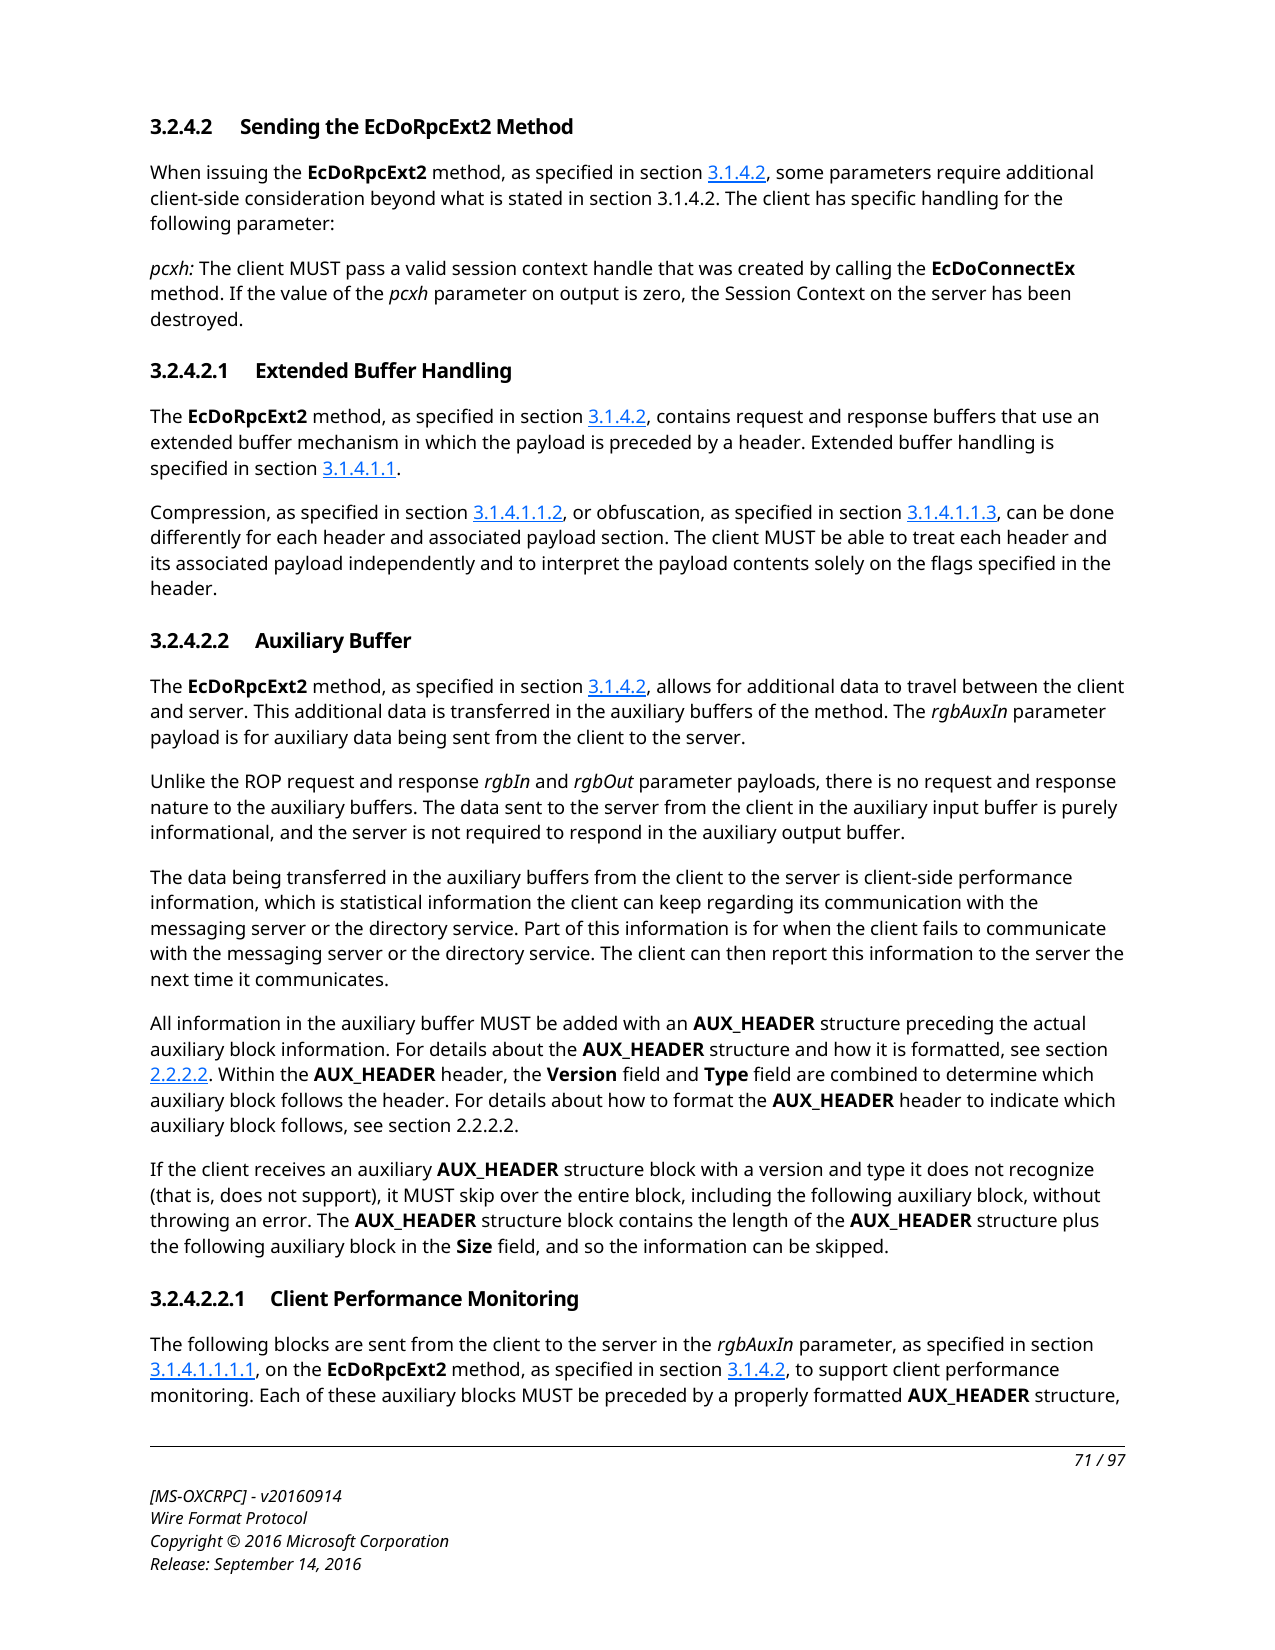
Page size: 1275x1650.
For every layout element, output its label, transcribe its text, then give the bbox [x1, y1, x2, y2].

text All information in the auxiliary buffer MUST be added with an AUX_HEADER structure preceding the actual auxiliary block information. For details about the AUX_HEADER structure and how it is formatted, see section 2.2.2.2. Within the AUX_HEADER header, the Version field and Type field are combined to determine which auxiliary block follows the header. For details about how to format the AUX_HEADER header to indicate which auxiliary block follows, see section 2.2.2.2. [150, 1010, 1125, 1138]
subtitle Client Performance Monitoring [150, 1284, 1125, 1312]
subtitle Auxiliary Buffer [150, 626, 1125, 654]
text When issuing the EcDoRpcExt2 method, as specified in section 3.1.4.2, some parameters require additional client-side consideration beyond what is stated in section 3.1.4.2. The client has specific handling for the following parameter: [150, 160, 1125, 236]
text pcxh: The client MUST pass a valid session context handle that was created by calling the EcDoConnectEx method. If the value of the pcxh parameter on output is zero, the Session Context on the server has been destroyed. [150, 255, 1125, 332]
subtitle Sending the EcDoRpcExt2 Method [150, 112, 1125, 141]
subtitle Extended Buffer Handling [150, 357, 1125, 385]
text The data being transferred in the auxiliary buffers from the client to the server is client-side performance information, which is statistical information the client can keep regarding its communication with the messaging server or the directory service. Part of this information is for when the client fails to communicate with the messaging server or the directory service. The client can then report this information to the server the next time it communicates. [150, 864, 1125, 992]
text The EcDoRpcExt2 method, as specified in section 3.1.4.2, allows for additional data to travel between the client and server. This additional data is transferred in the auxiliary buffers of the method. The rgbAuxIn parameter payload is for auxiliary data being sent from the client to the server. [150, 673, 1125, 750]
text If the client receives an auxiliary AUX_HEADER structure block with a version and type it does not recognize (that is, does not support), it MUST skip over the entire block, including the following auxiliary block, without throwing an error. The AUX_HEADER structure block contains the length of the AUX_HEADER structure plus the following auxiliary block in the Size field, and so the information can be skipped. [150, 1157, 1125, 1259]
text Unlike the ROP request and response rgbIn and rgbOut parameter payloads, there is no request and response nature to the auxiliary buffers. The data sent to the server from the client in the auxiliary input buffer is purely informational, and the server is not required to respond in the auxiliary output buffer. [150, 769, 1125, 845]
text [150, 1331, 1125, 1407]
text The EcDoRpcExt2 method, as specified in section 3.1.4.2, contains request and response buffers that use an extended buffer mechanism in which the payload is preceded by a header. Extended buffer handling is specified in section 3.1.4.1.1. [150, 404, 1125, 480]
text Compression, as specified in section 3.1.4.1.1.2, or obfuscation, as specified in section 3.1.4.1.1.3, can be done differently for each header and associated payload section. The client MUST be able to treat each header and its associated payload independently and to interpret the payload contents solely on the flags specified in the header. [150, 499, 1125, 601]
